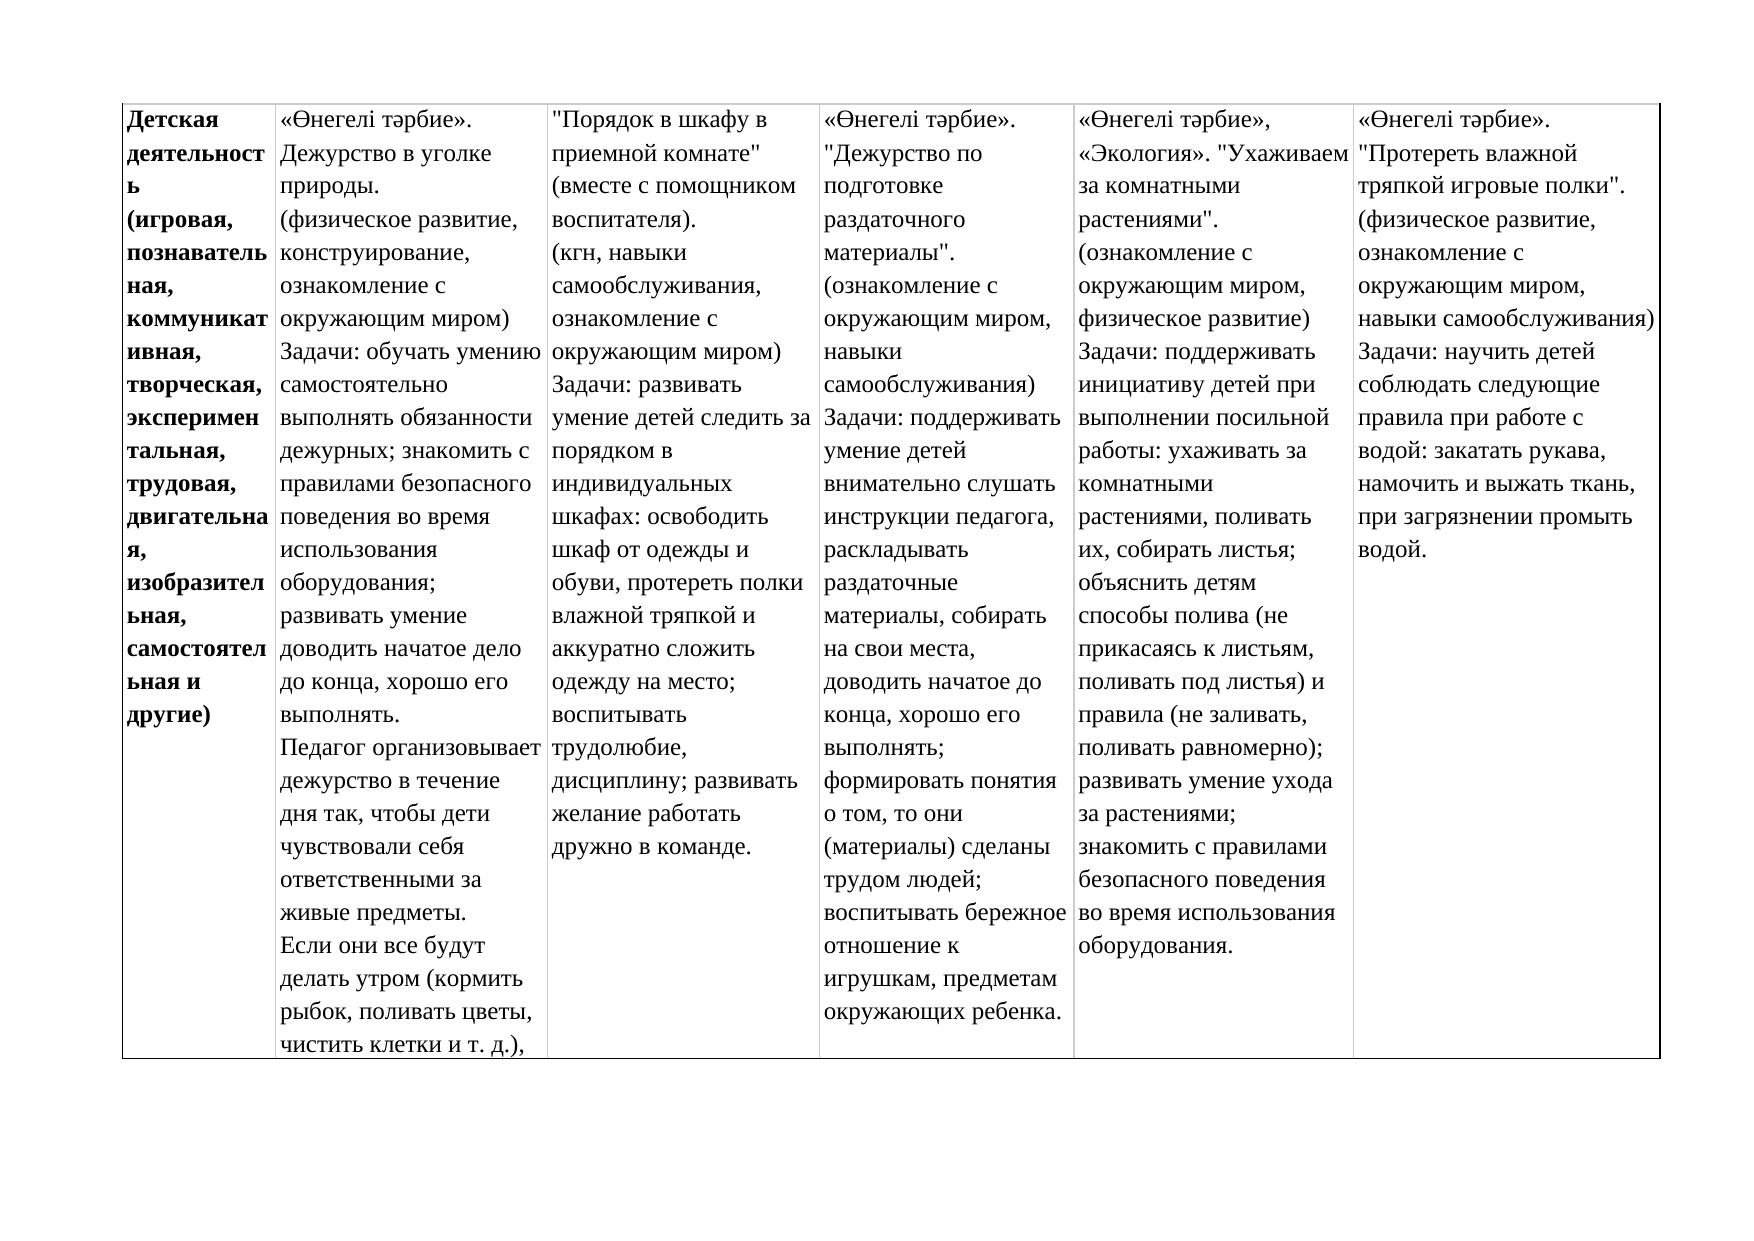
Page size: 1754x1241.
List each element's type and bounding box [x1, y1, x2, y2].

table_cell [276, 105, 547, 1058]
table_cell [820, 105, 1073, 1058]
table_cell [1354, 105, 1659, 1058]
table_cell [548, 105, 819, 1058]
table_cell [1075, 105, 1353, 1058]
table_cell [123, 105, 275, 1058]
